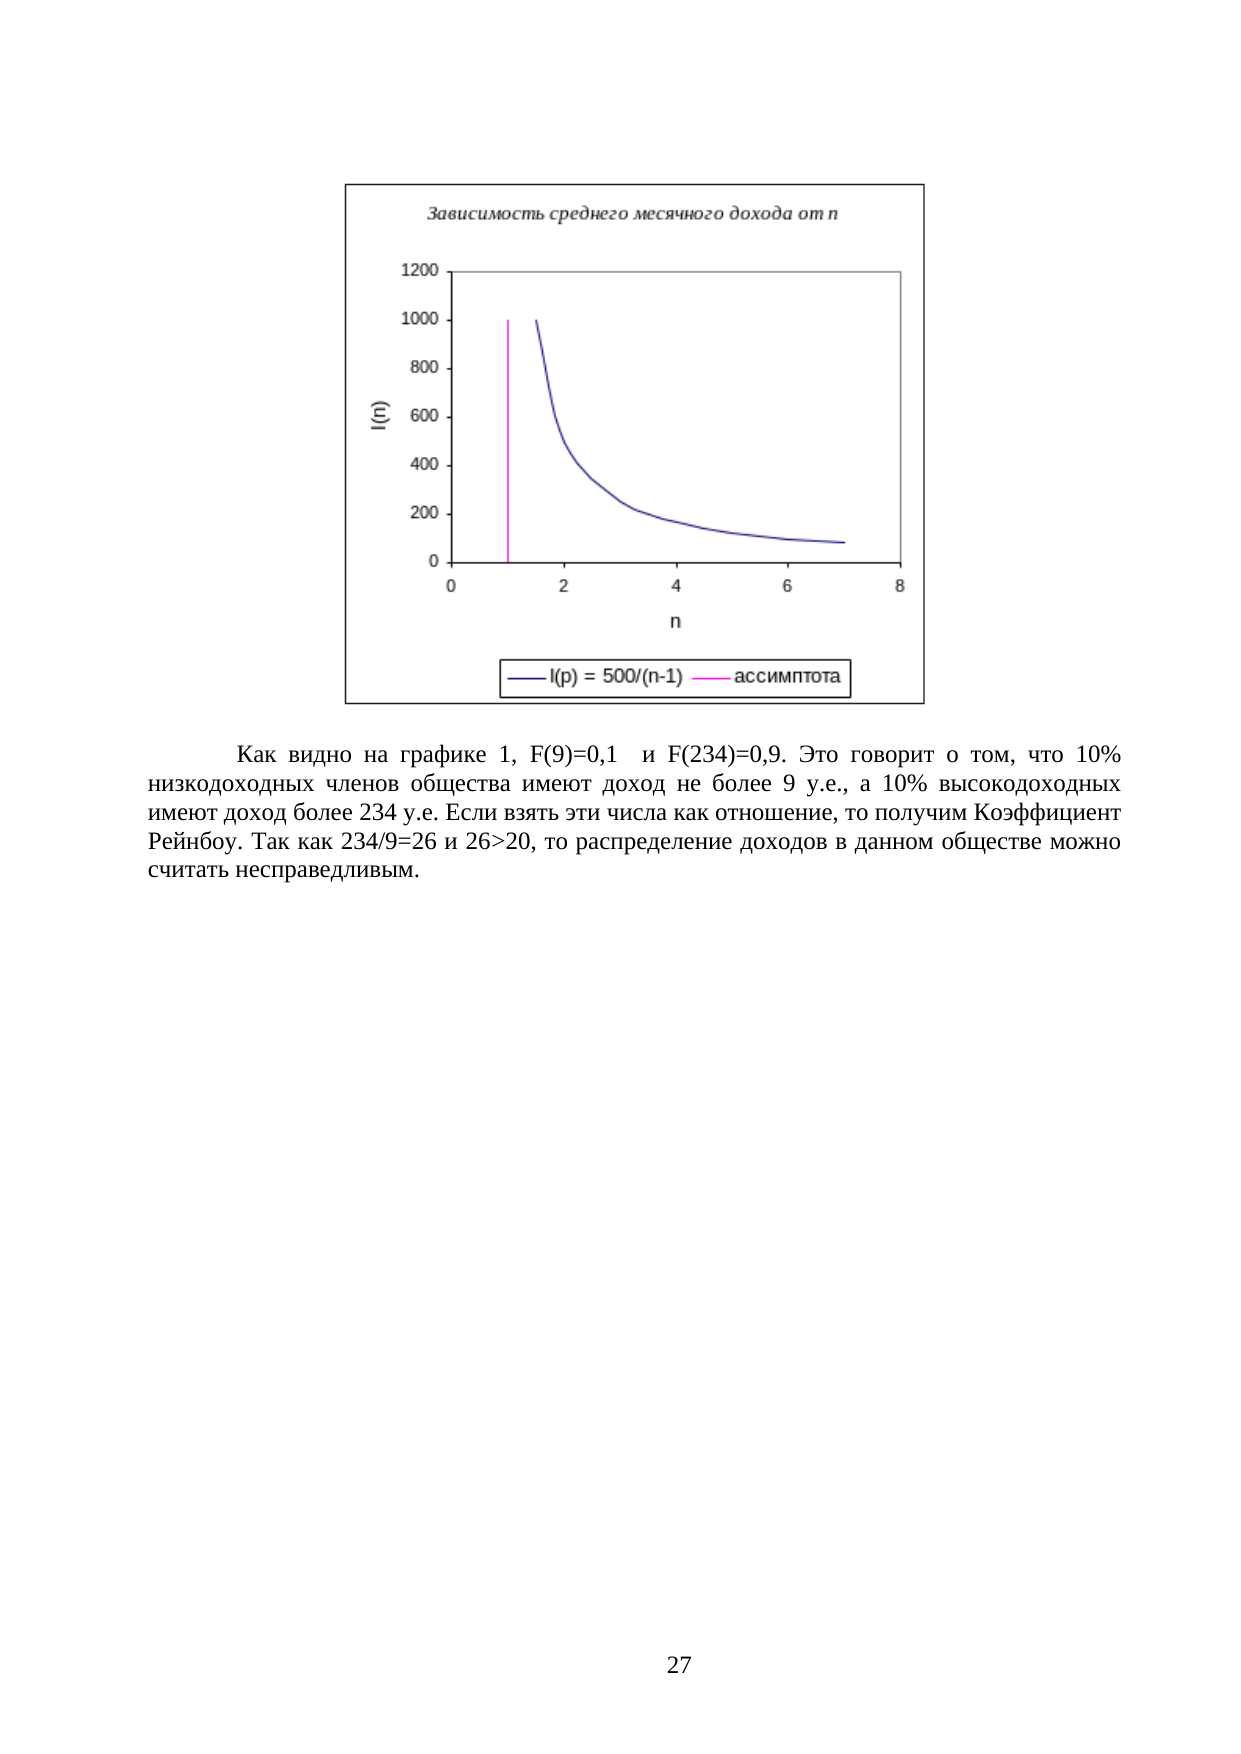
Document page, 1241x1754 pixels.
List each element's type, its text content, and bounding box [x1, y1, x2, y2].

text Как видно на графике 1, F(9)=0,1 и F(234)=0,9. Это говорит о том, что 10% низкодоходных членов общества имеют доход не более 9 у.е., а 10% высокодоходных имеют доход более 234 у.е. Если взять эти числа как отношение, то получим Коэффициент Рейнбоу. Так как 234/9=26 и 26>20, то распределение доходов в данном обществе можно считать несправедливым. [148, 739, 1122, 883]
